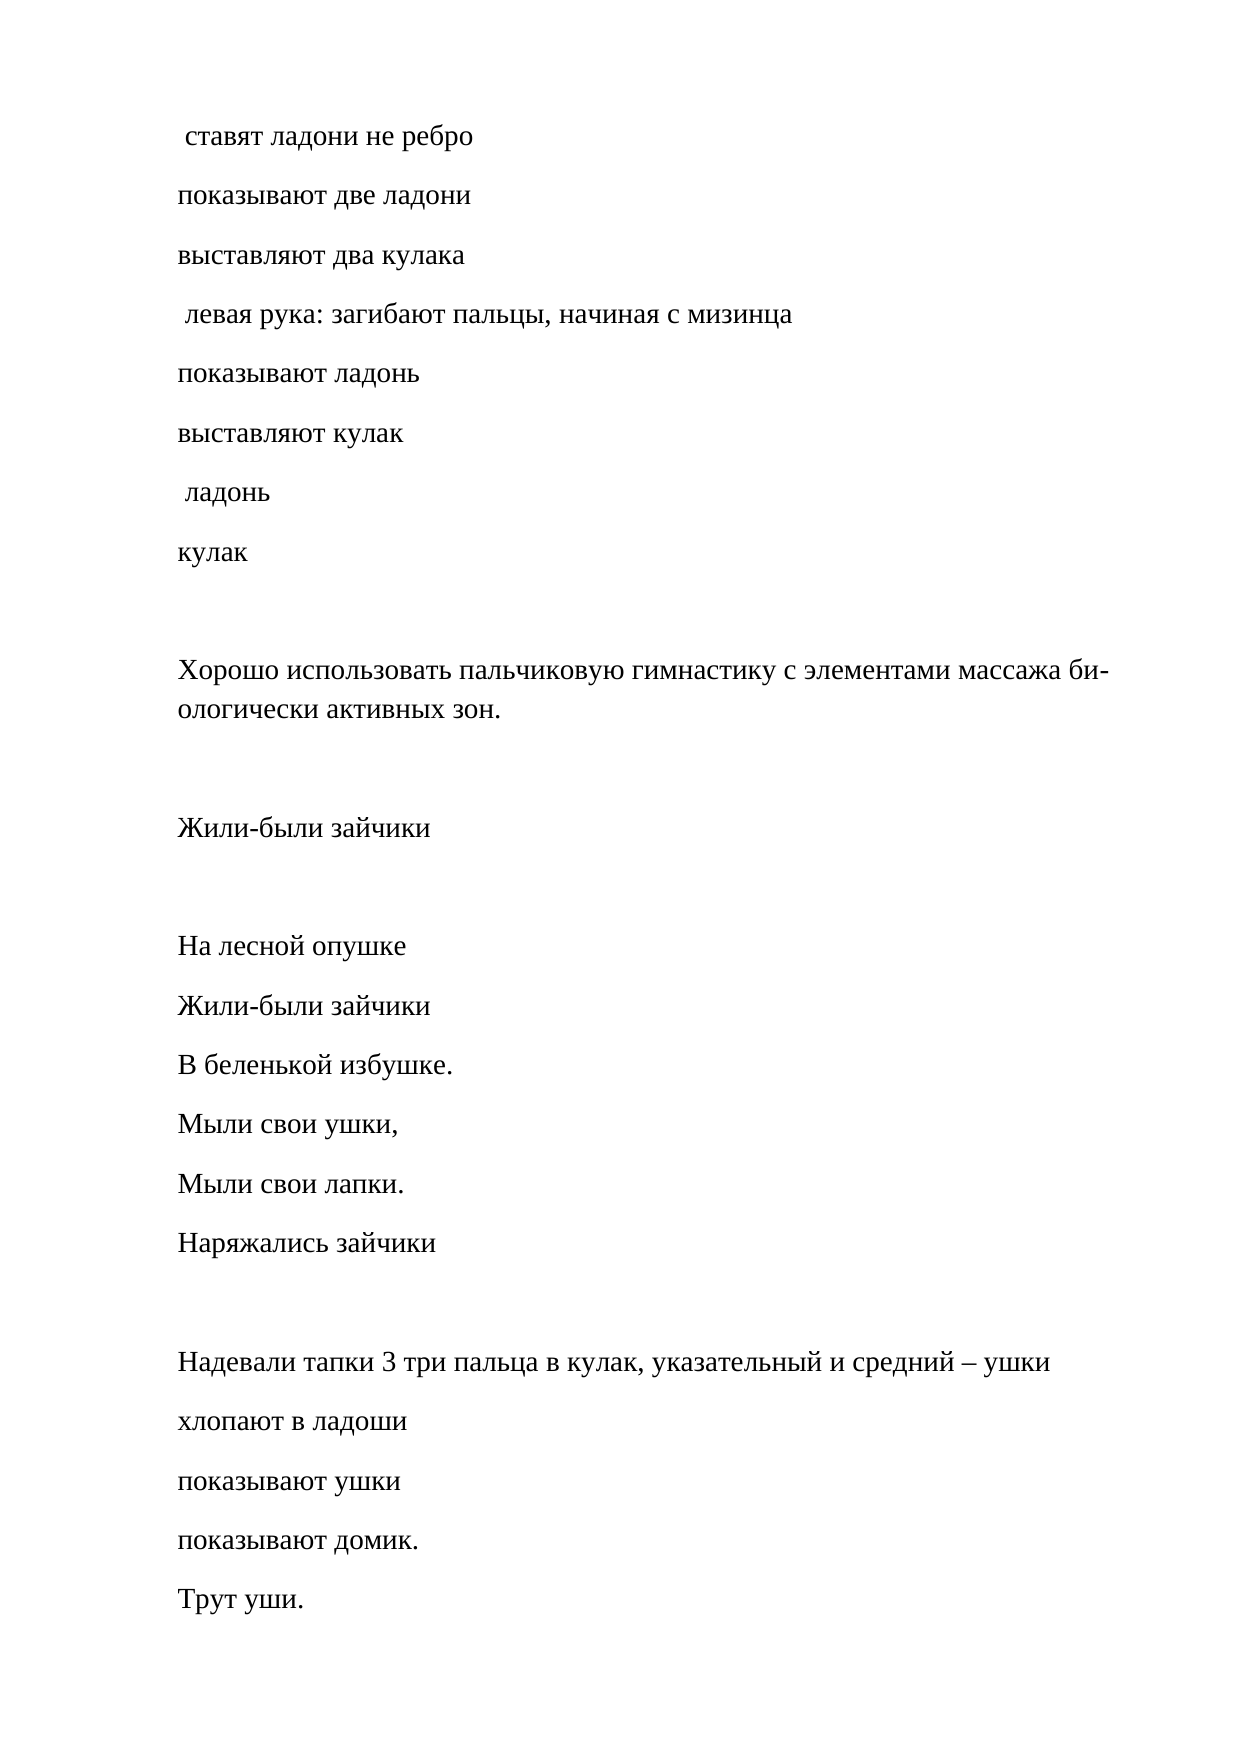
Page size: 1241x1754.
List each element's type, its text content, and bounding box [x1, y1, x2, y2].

text выставляют два кулака [177, 237, 1152, 270]
text Хорошо использовать пальчиковую гимнастику с элементами массажа биологически активных зон. [177, 652, 1152, 724]
text На лесной опушке [177, 928, 1152, 962]
text Жили-были зайчики [177, 988, 1152, 1021]
text кулак [177, 534, 1152, 567]
text Жили-были зайчики [177, 810, 1152, 843]
text Мыли свои лапки. [177, 1166, 1152, 1199]
text Наряжались зайчики [177, 1225, 1152, 1259]
text В беленькой избушке. [177, 1047, 1152, 1081]
text левая рука: загибают пальцы, начиная с мизинца [177, 296, 1152, 330]
text показывают две ладони [177, 177, 1152, 211]
text показывают домик. [177, 1522, 1152, 1556]
text ладонь [177, 474, 1152, 508]
text Надевали тапки 3 три пальца в кулак, указательный и средний – ушки [177, 1344, 1152, 1378]
text ставят ладони не ребро [177, 118, 1152, 152]
text показывают ладонь [177, 356, 1152, 389]
text показывают ушки [177, 1463, 1152, 1496]
text Трут уши. [177, 1582, 1152, 1615]
text Мыли свои ушки, [177, 1107, 1152, 1140]
text хлопают в ладоши [177, 1403, 1152, 1437]
text выставляют кулак [177, 415, 1152, 448]
